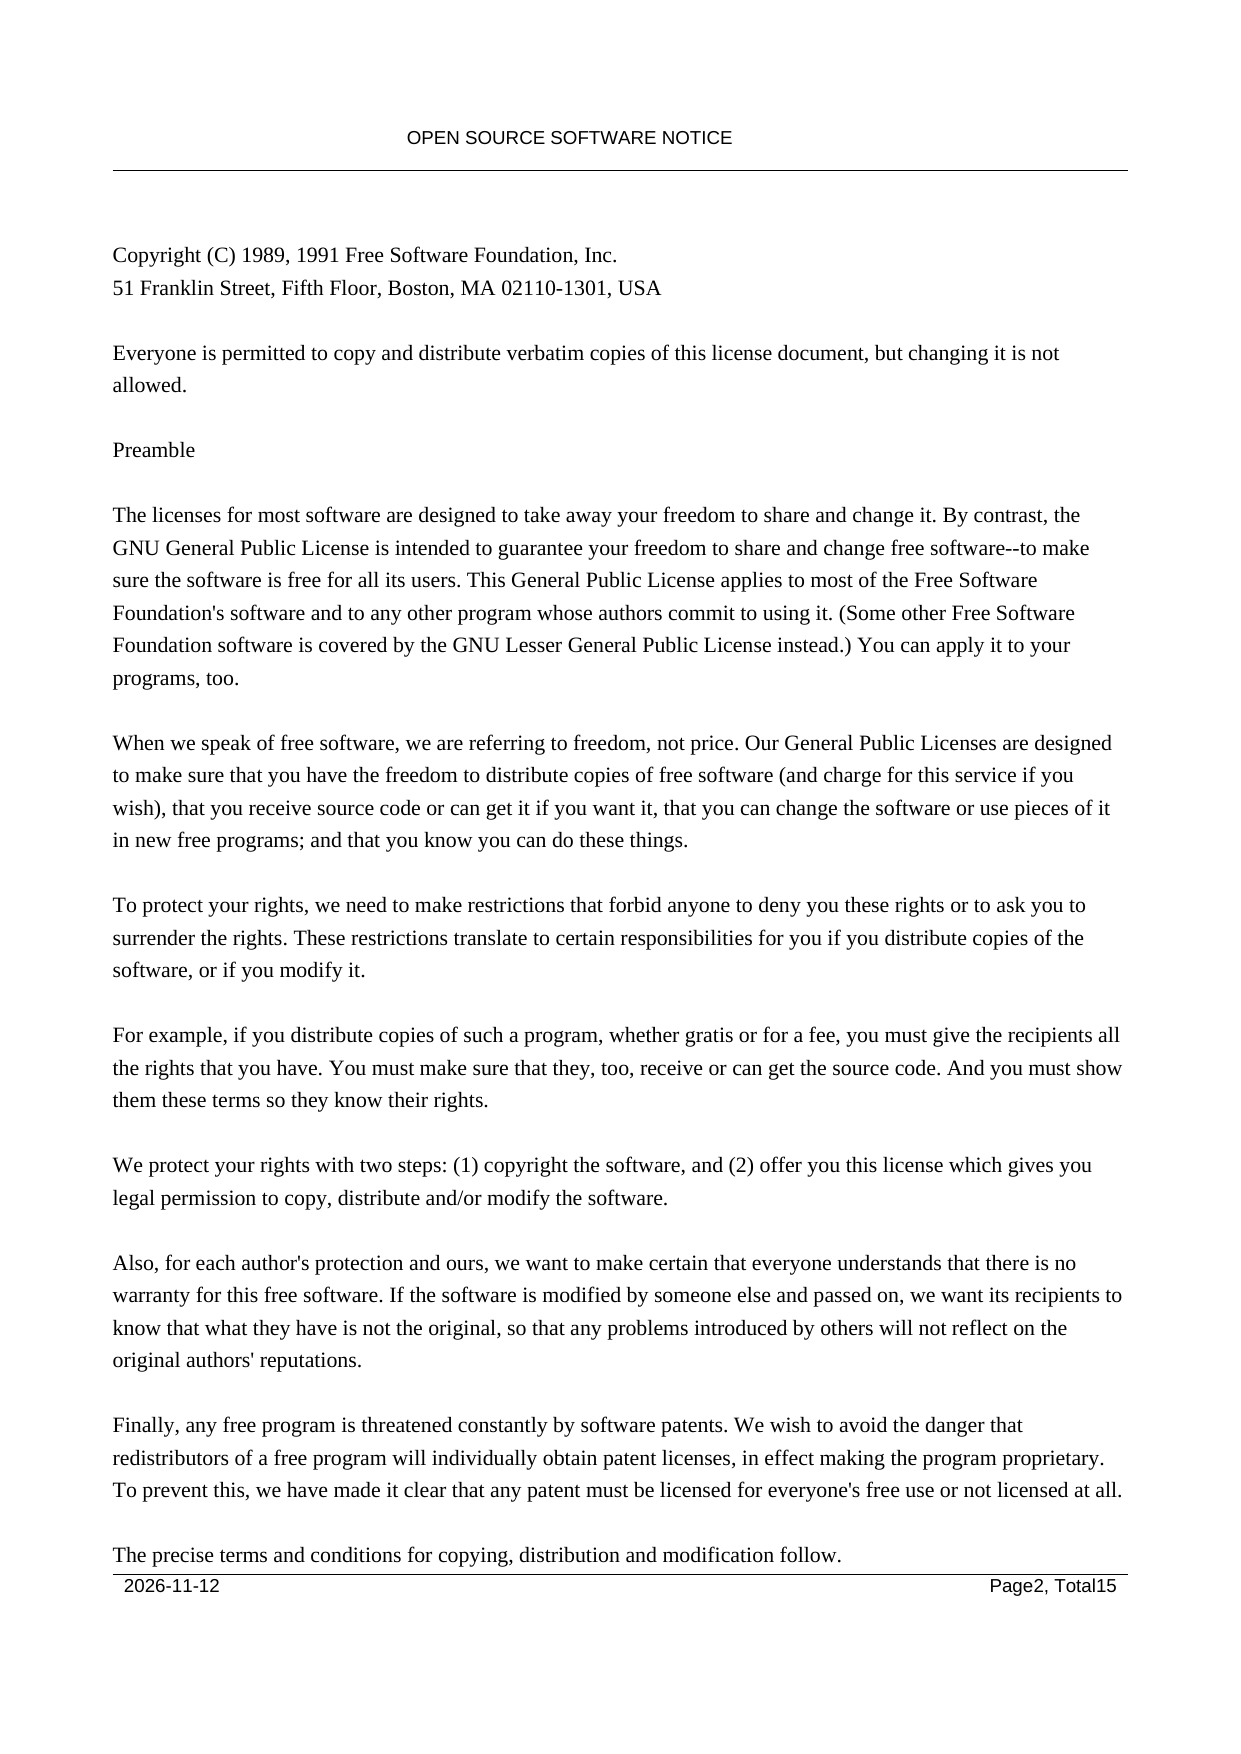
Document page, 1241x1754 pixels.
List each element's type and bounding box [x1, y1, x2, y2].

text [112, 206, 1128, 1571]
